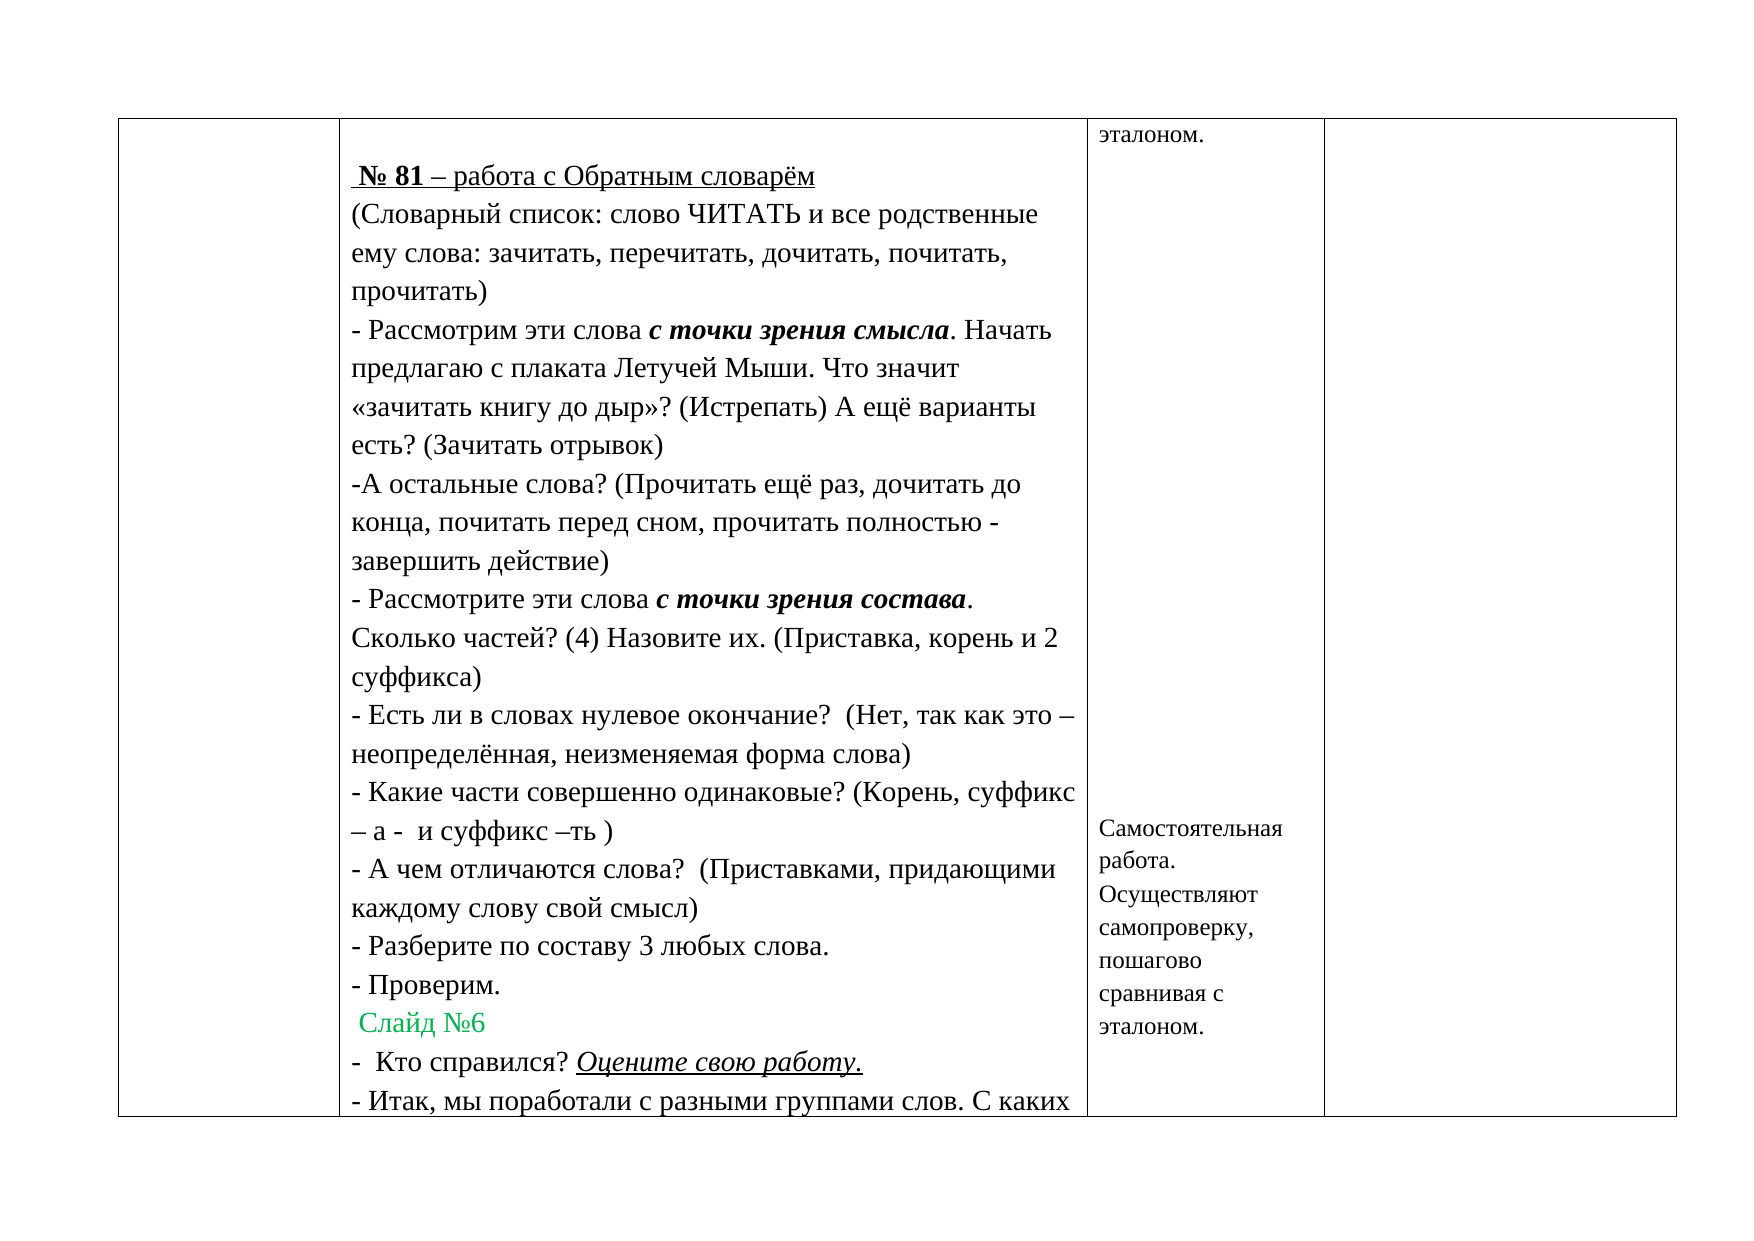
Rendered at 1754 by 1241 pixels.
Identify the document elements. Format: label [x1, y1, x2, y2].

table_cell [119, 119, 339, 1116]
table_cell [1325, 119, 1676, 1116]
table_cell [340, 119, 1087, 1116]
table_cell [1088, 119, 1324, 1116]
